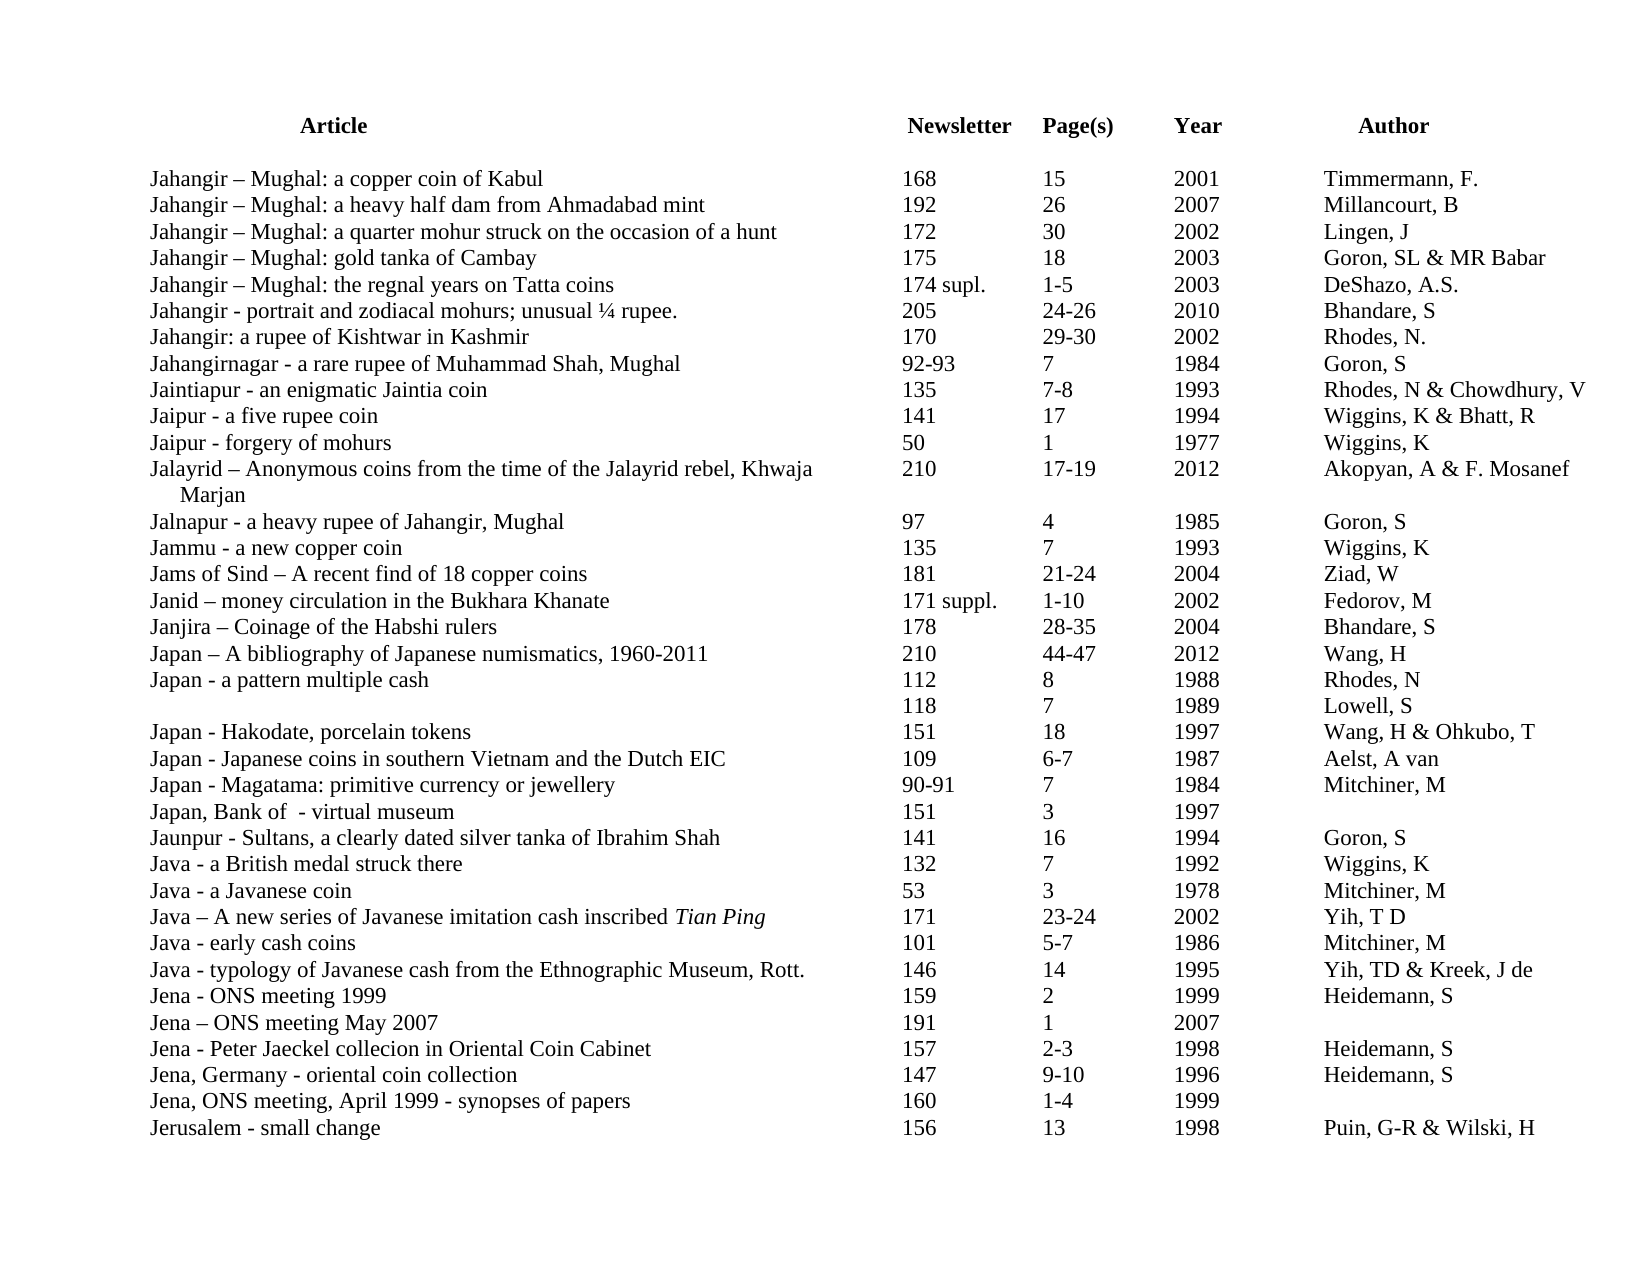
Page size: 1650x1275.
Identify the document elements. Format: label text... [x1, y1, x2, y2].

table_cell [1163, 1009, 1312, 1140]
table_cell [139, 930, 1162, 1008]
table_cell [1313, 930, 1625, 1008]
table_header Year [1163, 113, 1312, 165]
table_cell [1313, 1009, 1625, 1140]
table_header Article [139, 113, 888, 165]
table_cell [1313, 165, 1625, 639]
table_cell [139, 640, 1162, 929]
table_header Newsletter [888, 113, 1031, 165]
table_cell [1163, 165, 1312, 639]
table_header Author [1313, 113, 1625, 165]
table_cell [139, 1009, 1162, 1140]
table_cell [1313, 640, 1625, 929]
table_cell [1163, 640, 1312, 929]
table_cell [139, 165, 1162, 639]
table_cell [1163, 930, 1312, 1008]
table_header Page(s) [1031, 113, 1162, 165]
